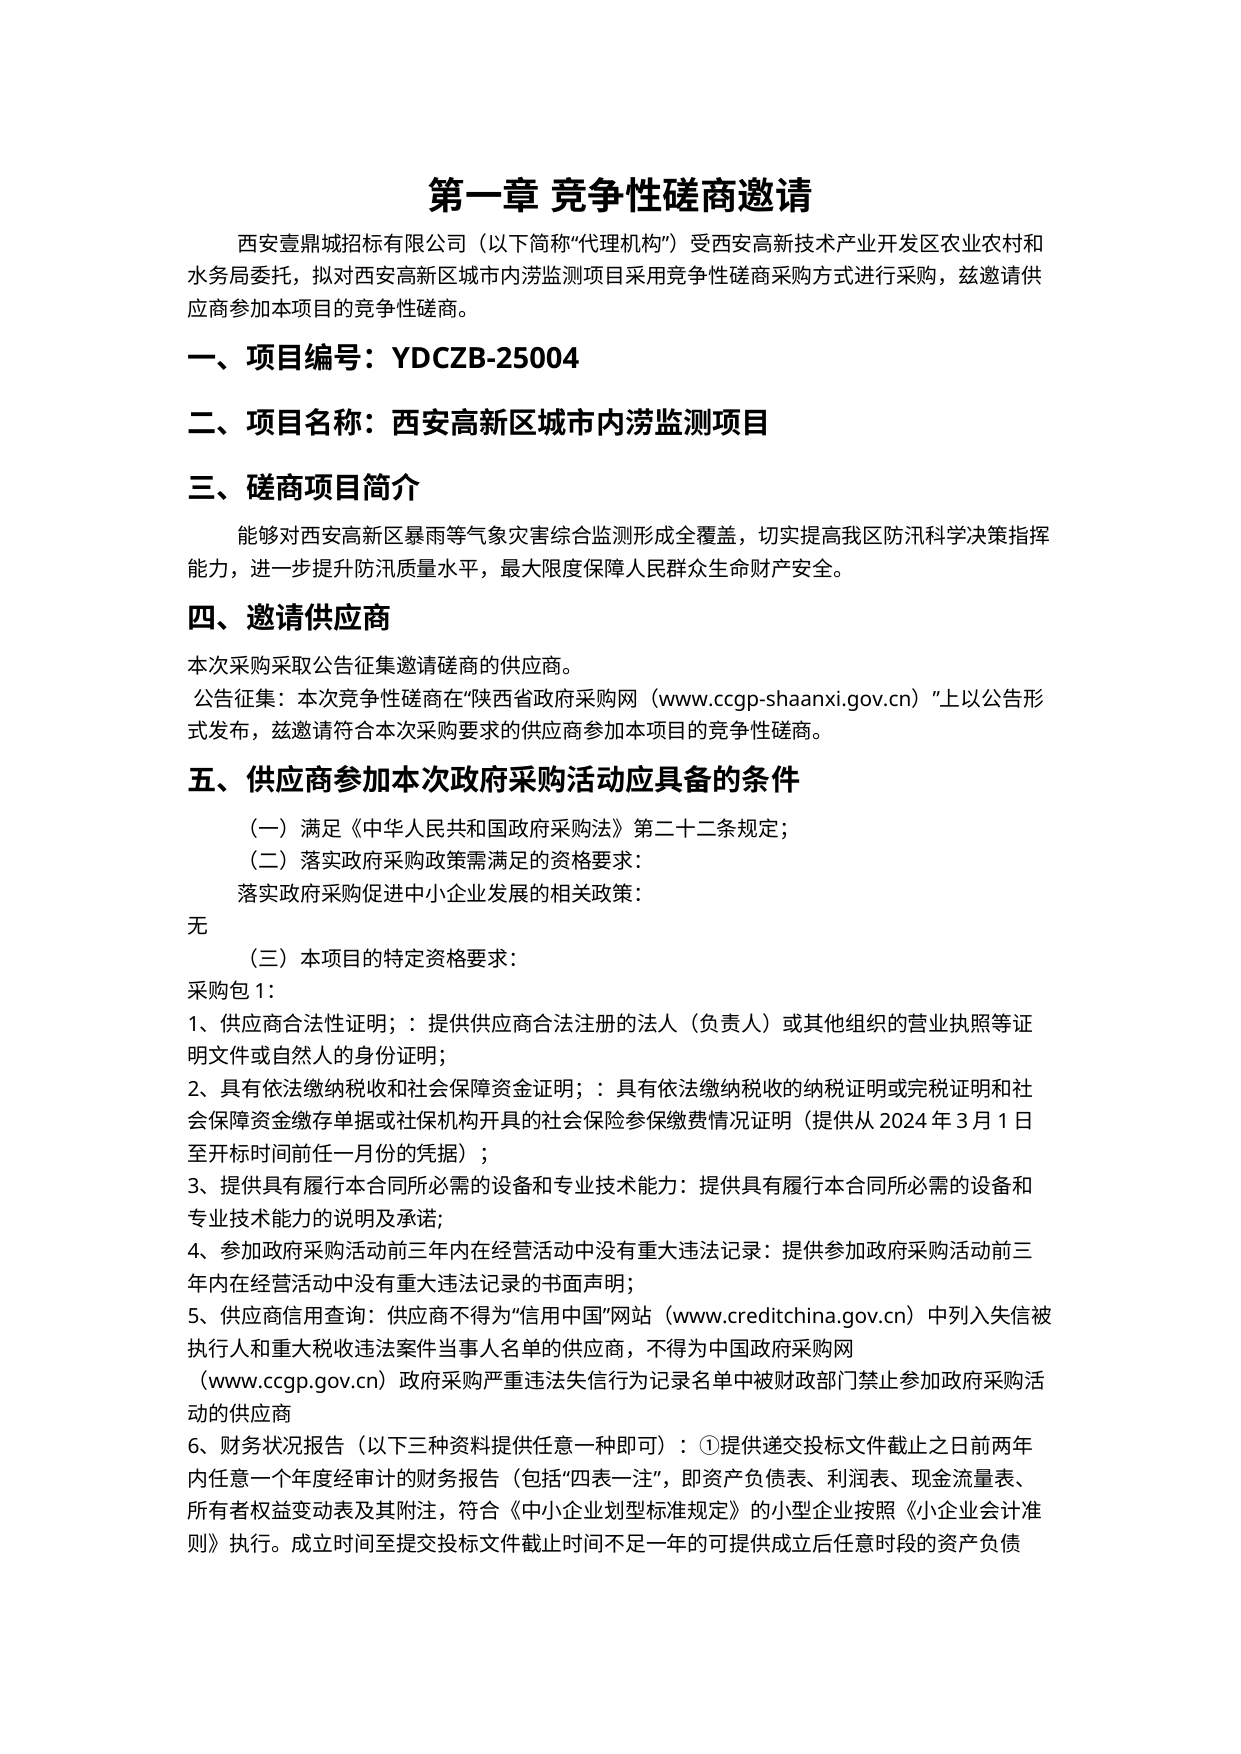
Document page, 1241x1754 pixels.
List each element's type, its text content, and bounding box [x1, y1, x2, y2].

text （一）满足《中华人民共和国政府采购法》第二十二条规定； [187, 812, 1053, 844]
text 能够对西安高新区暴雨等气象灾害综合监测形成全覆盖，切实提高我区防汛科学决策指挥能力，进一步提升防汛质量水平，最大限度保障人民群众生命财产安全。 [187, 519, 1053, 584]
text 一、项目编号：YDCZB-25004 [187, 324, 1053, 389]
text 公告征集：本次竞争性磋商在“陕西省政府采购网（www.ccgp-shaanxi.gov.cn）”上以公告形式发布，兹邀请符合本次采购要求的供应商参加本项目的竞争性磋商。 [187, 682, 1053, 747]
text 4、参加政府采购活动前三年内在经营活动中没有重大违法记录：提供参加政府采购活动前三年内在经营活动中没有重大违法记录的书面声明； [187, 1234, 1053, 1299]
text 西安壹鼎城招标有限公司（以下简称“代理机构”）受西安高新技术产业开发区农业农村和水务局委托，拟对西安高新区城市内涝监测项目采用竞争性磋商采购方式进行采购，兹邀请供应商参加本项目的竞争性磋商。 [187, 227, 1053, 324]
text 3、提供具有履行本合同所必需的设备和专业技术能力：提供具有履行本合同所必需的设备和专业技术能力的说明及承诺; [187, 1169, 1053, 1234]
text 本次采购采取公告征集邀请磋商的供应商。 [187, 649, 1053, 682]
text 五、供应商参加本次政府采购活动应具备的条件 [187, 747, 1053, 812]
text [187, 1429, 1053, 1559]
text 四、邀请供应商 [187, 584, 1053, 649]
text （三）本项目的特定资格要求： [187, 942, 1053, 974]
text 第一章 竞争性磋商邀请 [187, 162, 1053, 227]
text 落实政府采购促进中小企业发展的相关政策： [187, 877, 1053, 909]
text 三、磋商项目简介 [187, 454, 1053, 519]
text 无 [187, 909, 1053, 942]
text 2、具有依法缴纳税收和社会保障资金证明；：具有依法缴纳税收的纳税证明或完税证明和社会保障资金缴存单据或社保机构开具的社会保险参保缴费情况证明（提供从2024年3月1日至开标时间前任一月份的凭据）； [187, 1072, 1053, 1169]
text 1、供应商合法性证明；：提供供应商合法注册的法人（负责人）或其他组织的营业执照等证明文件或自然人的身份证明； [187, 1007, 1053, 1072]
text 二、项目名称：西安高新区城市内涝监测项目 [187, 389, 1053, 454]
text 采购包1： [187, 974, 1053, 1007]
text 5、供应商信用查询：供应商不得为“信用中国”网站（www.creditchina.gov.cn）中列入失信被执行人和重大税收违法案件当事人名单的供应商，不得为中国政府采购网（www.ccgp.gov.cn）政府采购严重违法失信行为记录名单中被财政部门禁止参加政府采购活动的供应商 [187, 1299, 1053, 1429]
text （二）落实政府采购政策需满足的资格要求： [187, 844, 1053, 877]
